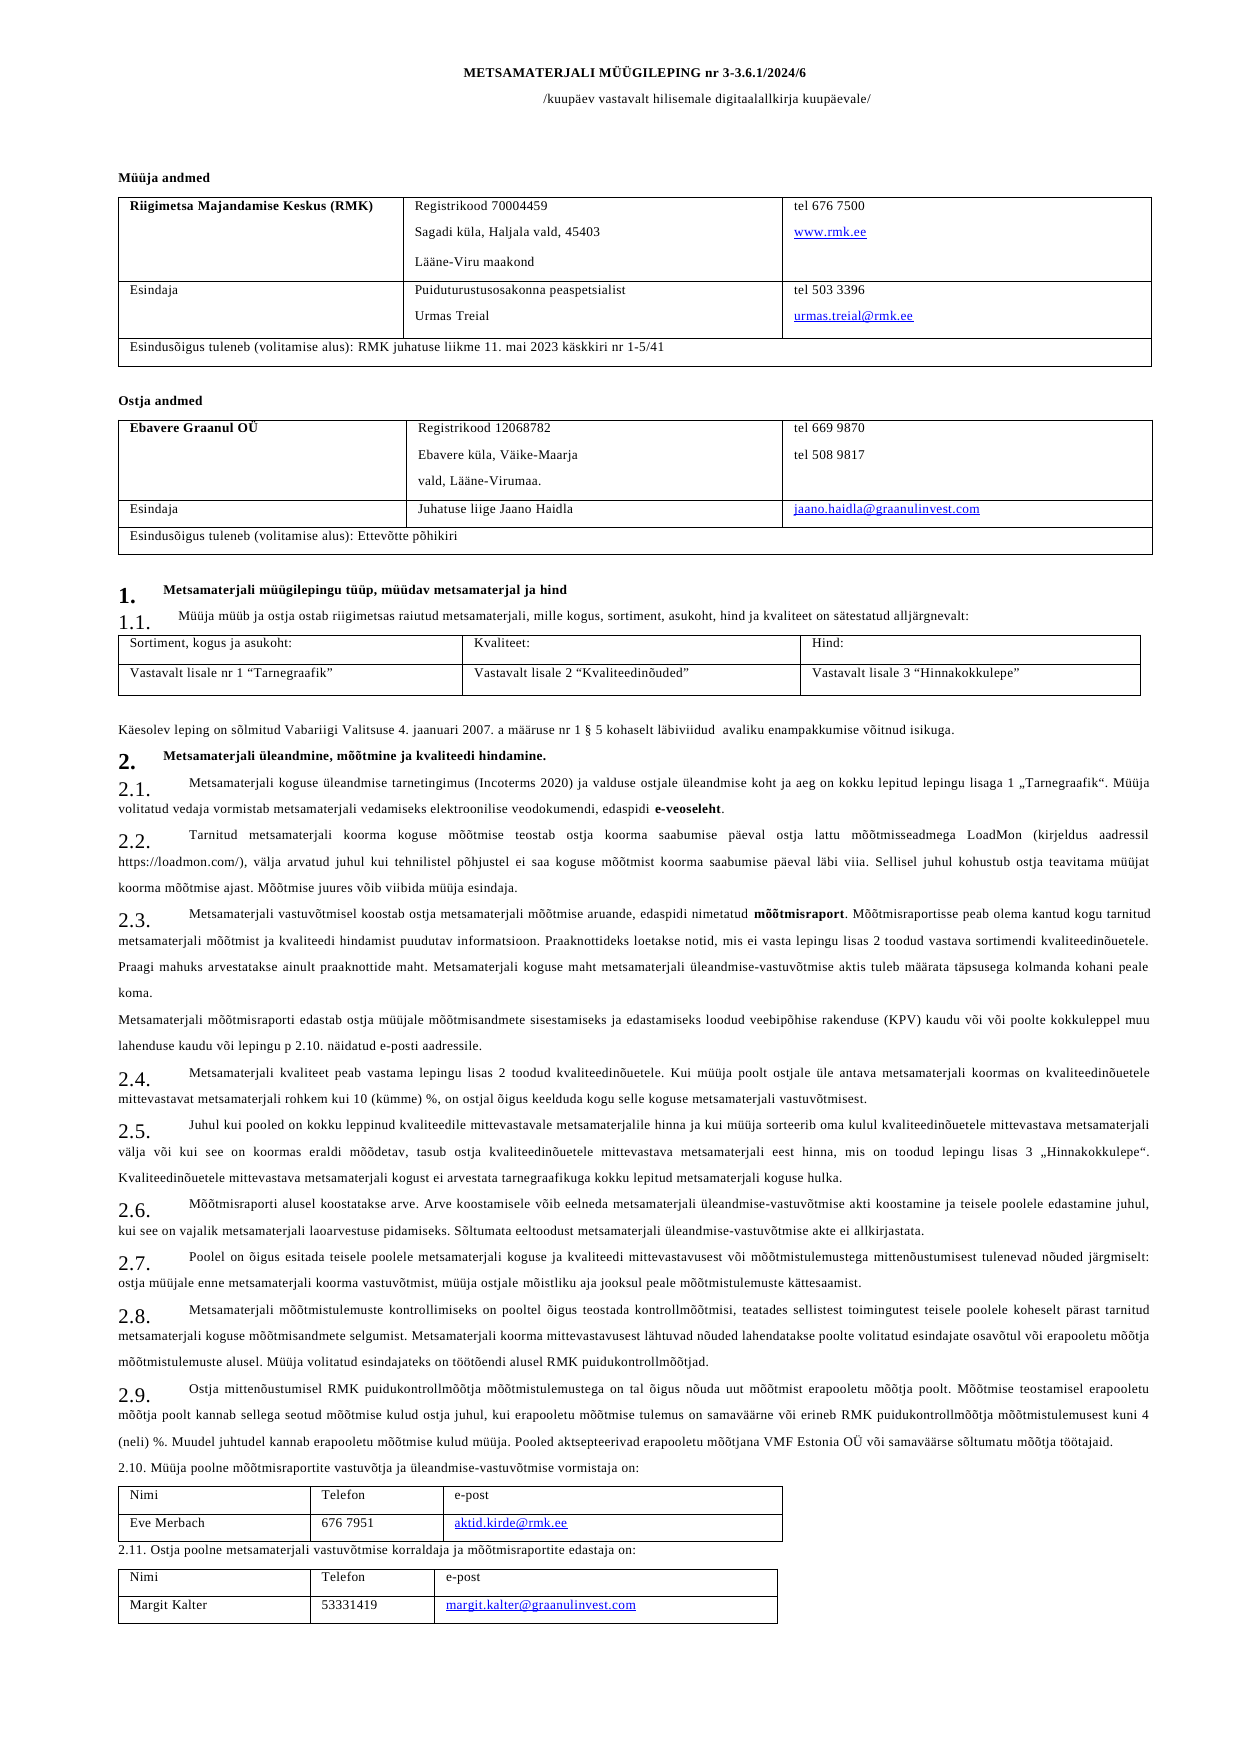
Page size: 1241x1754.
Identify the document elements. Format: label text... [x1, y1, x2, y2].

table_cell margit.kalter@graanulinvest.com [435, 1597, 777, 1623]
table_cell Vastavalt lisale nr 1 “Tarnegraafik” [119, 665, 462, 694]
table_header Sortiment, kogus ja asukoht: [119, 636, 462, 664]
text Ostja andmed [118, 393, 1152, 419]
table_cell Esindaja [119, 501, 406, 527]
table_cell Vastavalt lisale 3 “Hinnakokkulepe” [801, 665, 1140, 694]
table_cell Eve Merbach [119, 1515, 310, 1541]
table_cell Esindaja [119, 282, 403, 338]
table_header Nimi [119, 1570, 310, 1596]
text Metsamaterjali mõõtmisraporti edastab ostja müüjale mõõtmisandmete sisestamiseks ja edastamiseks loodud veebipõhise rakenduse (KPV) kaudu või või poolte kokkuleppel muu lahenduse kaudu või lepingu p 2.10. näidatud e-posti aadressile. [118, 1012, 1152, 1064]
list Metsamaterjali kvaliteet peab vastama lepingu lisas 2 toodud kvaliteedinõuetele. Kui müüja poolt ostjale üle antava metsamaterjali koormas on kvaliteedinõuetele mittevastavat metsamaterjali rohkem kui 10 (kümme) %, on ostjal õigus keelduda kogu selle koguse metsamaterjali vastuvõtmisest. [118, 1064, 1152, 1117]
text Käesolev leping on sõlmitud Vabariigi Valitsuse 4. jaanuari 2007. a määruse nr 1 § 5 kohaselt läbiviidud avaliku enampakkumise võitnud isikuga. [118, 722, 1167, 748]
table_header e-post [435, 1570, 777, 1596]
text /kuupäev vastavalt hilisemale digitaalallkirja kuupäevale/ [118, 91, 1152, 118]
text 2.11. Ostja poolne metsamaterjali vastuvõtmise korraldaja ja mõõtmisraportite edastaja on: [118, 1542, 1152, 1568]
text 2.10. Müüja poolne mõõtmisraportite vastuvõtja ja üleandmise-vastuvõtmise vormistaja on: [118, 1460, 1152, 1486]
table_header Telefon [311, 1487, 443, 1514]
list Ostja mittenõustumisel RMK puidukontrollmõõtja mõõtmistulemustega on tal õigus nõuda uut mõõtmist erapooletu mõõtja poolt. Mõõtmise teostamisel erapooletu mõõtja poolt kannab sellega seotud mõõtmise kulud ostja juhul, kui erapooletu mõõtmise tulemus on samaväärne või erineb RMK puidukontrollmõõtja mõõtmistulemusest kuni 4 (neli) %. Muudel juhtudel kannab erapooletu mõõtmise kulud müüja. Pooled aktsepteerivad erapooletu mõõtjana VMF Estonia OÜ või samaväärse sõltumatu mõõtja töötajaid. [118, 1381, 1152, 1460]
text Metsamaterjali müügilepingu tüüp, müüdav metsamaterjal ja hind [118, 582, 1152, 608]
table_cell Juhatuse liige Jaano Haidla [407, 501, 782, 527]
table_header Hind: [801, 636, 1140, 664]
table_cell tel 503 3396 urmas.treial@rmk.ee [783, 282, 1151, 338]
table_cell 676 7951 [311, 1515, 443, 1541]
table_cell aktid.kirde@rmk.ee [444, 1515, 782, 1541]
table_cell Vastavalt lisale 2 “Kvaliteedinõuded” [463, 665, 800, 694]
table_header e-post [444, 1487, 782, 1514]
table_cell 53331419 [311, 1597, 434, 1623]
list Tarnitud metsamaterjali koorma koguse mõõtmise teostab ostja koorma saabumise päeval ostja lattu mõõtmisseadmega LoadMon (kirjeldus aadressil https://loadmon.com/), välja arvatud juhul kui tehnilistel põhjustel ei saa koguse mõõtmist koorma saabumise päeval läbi viia. Sellisel juhul kohustub ostja teavitama müüjat koorma mõõtmise ajast. Mõõtmise juures võib viibida müüja esindaja. [118, 827, 1152, 906]
table_header Riigimetsa Majandamise Keskus (RMK) [119, 198, 403, 281]
table_cell Puiduturustusosakonna peaspetsialist Urmas Treial [404, 282, 782, 338]
table_header tel 676 7500 www.rmk.ee [783, 198, 1151, 281]
table_header tel 669 9870 tel 508 9817 [783, 421, 1152, 499]
list Metsamaterjali koguse üleandmise tarnetingimus (Incoterms 2020) ja valduse ostjale üleandmise koht ja aeg on kokku lepitud lepingu lisaga 1 „Tarnegraafik“. Müüja volitatud vedaja vormistab metsamaterjali vedamiseks elektroonilise veodokumendi, edaspidi e-veoseleht. [118, 775, 1152, 827]
table_cell Margit Kalter [119, 1597, 310, 1623]
list Metsamaterjali mõõtmistulemuste kontrollimiseks on pooltel õigus teostada kontrollmõõtmisi, teatades sellistest toimingutest teisele poolele koheselt pärast tarnitud metsamaterjali koguse mõõtmisandmete selgumist. Metsamaterjali koorma mittevastavusest lähtuvad nõuded lahendatakse poolte volitatud esindajate osavõtul või erapooletu mõõtja mõõtmistulemuste alusel. Müüja volitatud esindajateks on töötõendi alusel RMK puidukontrollmõõtjad. [118, 1302, 1152, 1381]
list Poolel on õigus esitada teisele poolele metsamaterjali koguse ja kvaliteedi mittevastavusest või mõõtmistulemustega mittenõustumisest tulenevad nõuded järgmiselt: ostja müüjale enne metsamaterjali koorma vastuvõtmist, müüja ostjale mõistliku aja jooksul peale mõõtmistulemuste kättesaamist. [118, 1249, 1152, 1302]
text METSAMATERJALI MÜÜGILEPING nr 3-3.6.1/2024/6 [118, 65, 1152, 91]
table_header Registrikood 12068782 Ebavere küla, Väike-Maarja vald, Lääne-Virumaa. [407, 421, 782, 499]
list Metsamaterjali vastuvõtmisel koostab ostja metsamaterjali mõõtmise aruande, edaspidi nimetatud mõõtmisraport. Mõõtmisraportisse peab olema kantud kogu tarnitud metsamaterjali mõõtmist ja kvaliteedi hindamist puudutav informatsioon. Praaknottideks loetakse notid, mis ei vasta lepingu lisas 2 toodud vastava sortimendi kvaliteedinõuetele. Praagi mahuks arvestatakse ainult praaknottide maht. Metsamaterjali koguse maht metsamaterjali üleandmise-vastuvõtmise aktis tuleb määrata täpsusega kolmanda kohani peale koma. [118, 906, 1152, 1012]
table_header Registrikood 70004459 Sagadi küla, Haljala vald, 45403 Lääne-Viru maakond [404, 198, 782, 281]
table_header Nimi [119, 1487, 310, 1514]
table_cell Esindusõigus tuleneb (volitamise alus): Ettevõtte põhikiri [119, 528, 1152, 554]
list Mõõtmisraporti alusel koostatakse arve. Arve koostamisele võib eelneda metsamaterjali üleandmise-vastuvõtmise akti koostamine ja teisele poolele edastamine juhul, kui see on vajalik metsamaterjali laoarvestuse pidamiseks. Sõltumata eeltoodust metsamaterjali üleandmise-vastuvõtmise akte ei allkirjastata. [118, 1196, 1152, 1249]
list Metsamaterjali üleandmine, mõõtmine ja kvaliteedi hindamine. [118, 748, 1152, 775]
text Müüja andmed [118, 170, 1152, 197]
table_cell Esindusõigus tuleneb (volitamise alus): RMK juhatuse liikme 11. mai 2023 käskkiri nr 1-5/41 [119, 339, 1151, 366]
table_header Telefon [311, 1570, 434, 1596]
text Müüja müüb ja ostja ostab riigimetsas raiutud metsamaterjali, mille kogus, sortiment, asukoht, hind ja kvaliteet on sätestatud alljärgnevalt: [118, 608, 1152, 634]
list Juhul kui pooled on kokku leppinud kvaliteedile mittevastavale metsamaterjalile hinna ja kui müüja sorteerib oma kulul kvaliteedinõuetele mittevastava metsamaterjali välja või kui see on koormas eraldi mõõdetav, tasub ostja kvaliteedinõuetele mittevastava metsamaterjali eest hinna, mis on toodud lepingu lisas 3 „Hinnakokkulepe“. Kvaliteedinõuetele mittevastava metsamaterjali kogust ei arvestata tarnegraafikuga kokku lepitud metsamaterjali koguse hulka. [118, 1117, 1152, 1196]
table_cell jaano.haidla@graanulinvest.com [783, 501, 1152, 527]
table_header Ebavere Graanul OÜ [119, 421, 406, 499]
table_header Kvaliteet: [463, 636, 800, 664]
